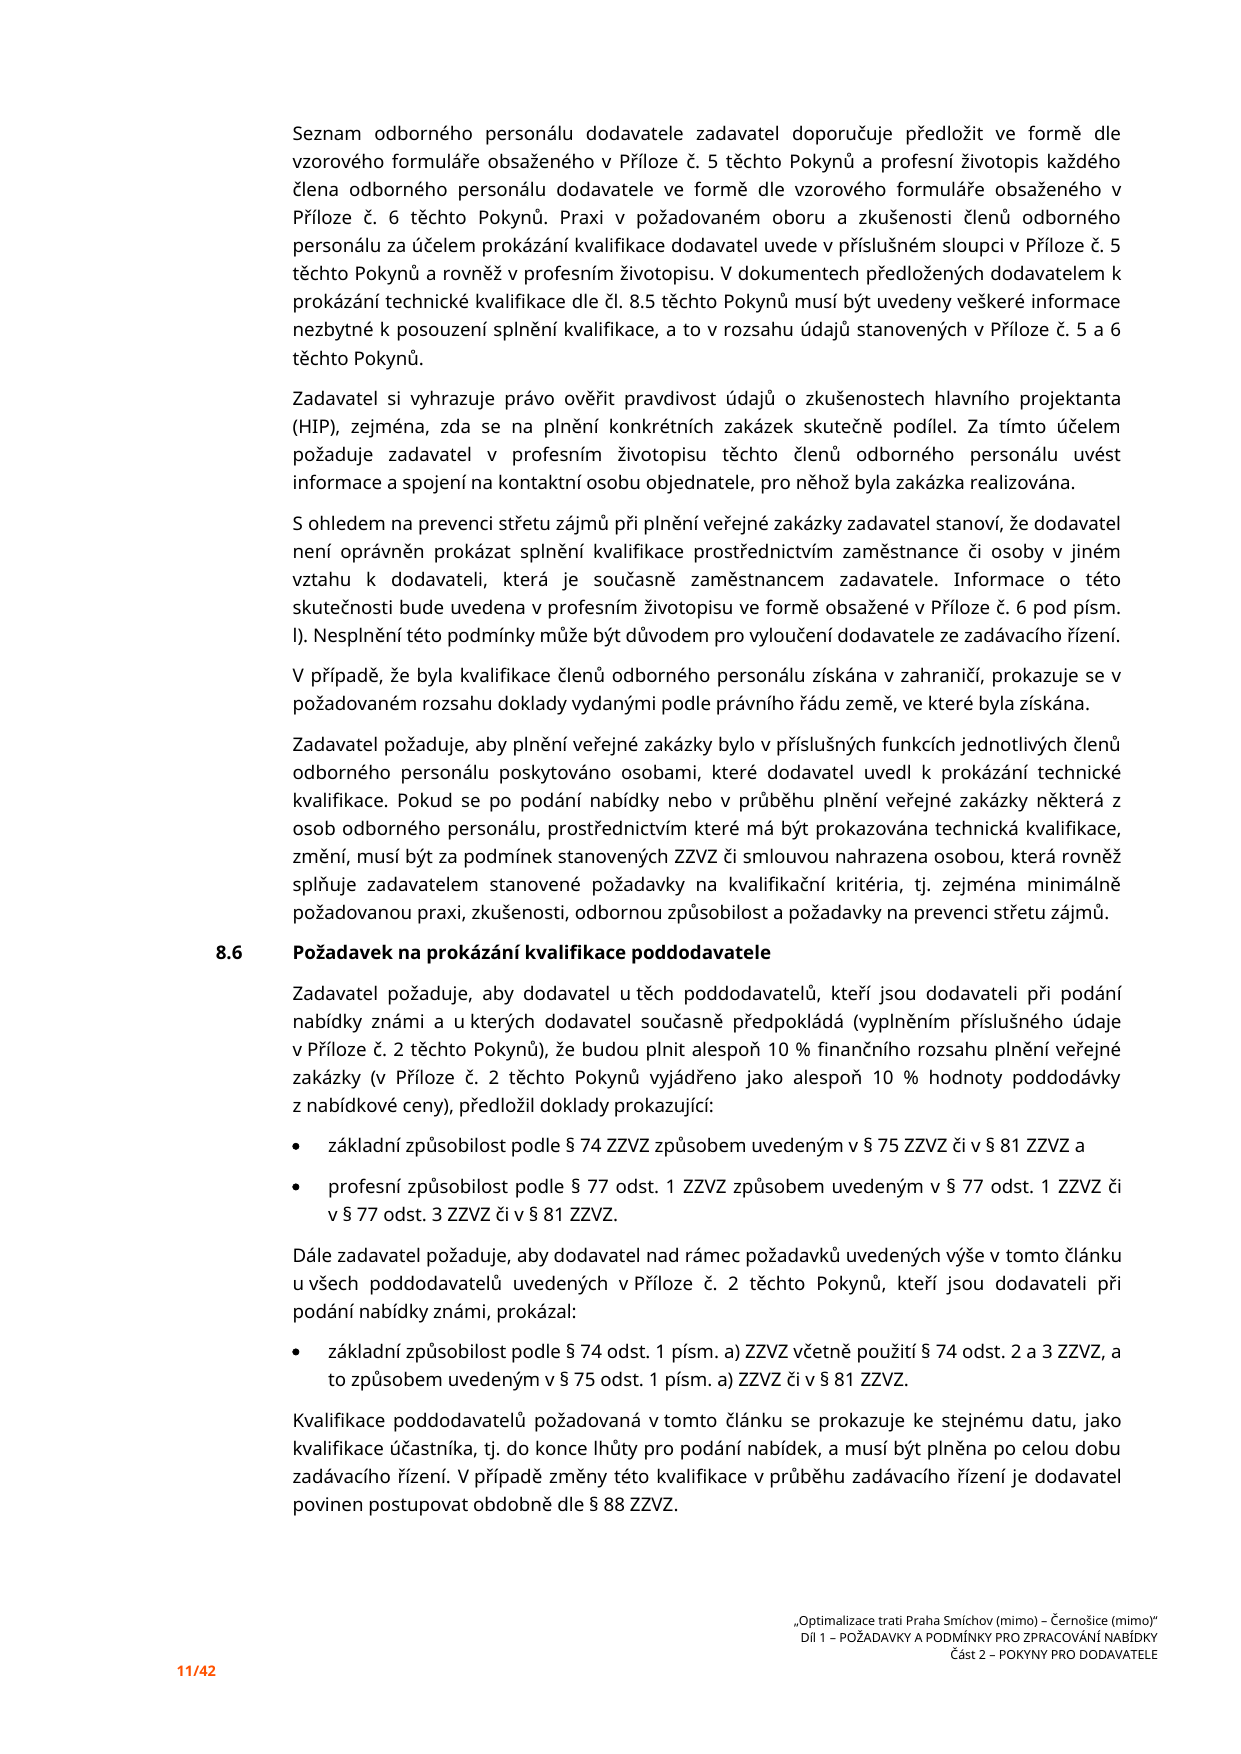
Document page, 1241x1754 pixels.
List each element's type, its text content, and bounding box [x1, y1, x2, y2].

text Zadavatel si vyhrazuje právo ověřit pravdivost údajů o zkušenostech hlavního projektanta (HIP), zejména, zda se na plnění konkrétních zakázek skutečně podílel. Za tímto účelem požaduje zadavatel v profesním životopisu těchto členů odborného personálu uvést informace a spojení na kontaktní osobu objednatele, pro něhož byla zakázka realizována. [292, 385, 1122, 495]
text profesní způsobilost podle § 77 odst. 1 ZZVZ způsobem uvedeným v § 77 odst. 1 ZZVZ či v § 77 odst. 3 ZZVZ či v § 81 ZZVZ. [292, 1173, 1122, 1227]
text Požadavek na prokázání kvalifikace poddodavatele [216, 940, 1122, 965]
text Zadavatel požaduje, aby plnění veřejné zakázky bylo v příslušných funkcích jednotlivých členů odborného personálu poskytováno osobami, které dodavatel uvedl k prokázání technické kvalifikace. Pokud se po podání nabídky nebo v průběhu plnění veřejné zakázky některá z osob odborného personálu, prostřednictvím které má být prokazována technická kvalifikace, změní, musí být za podmínek stanovených ZZVZ či smlouvou nahrazena osobou, která rovněž splňuje zadavatelem stanovené požadavky na kvalifikační kritéria, tj. zejména minimálně požadovanou praxi, zkušenosti, odbornou způsobilost a požadavky na prevenci střetu zájmů. [292, 731, 1122, 925]
text S ohledem na prevenci střetu zájmů při plnění veřejné zakázky zadavatel stanoví, že dodavatel není oprávněn prokázat splnění kvalifikace prostřednictvím zaměstnance či osoby v jiném vztahu k dodavateli, která je současně zaměstnancem zadavatele. Informace o této skutečnosti bude uvedena v profesním životopisu ve formě obsažené v Příloze č. 6 pod písm. l). Nesplnění této podmínky může být důvodem pro vyloučení dodavatele ze zadávacího řízení. [292, 510, 1122, 647]
text V případě, že byla kvalifikace členů odborného personálu získána v zahraničí, prokazuje se v požadovaném rozsahu doklady vydanými podle právního řádu země, ve které byla získána. [292, 662, 1122, 716]
text základní způsobilost podle § 74 odst. 1 písm. a) ZZVZ včetně použití § 74 odst. 2 a 3 ZZVZ, a to způsobem uvedeným v § 75 odst. 1 písm. a) ZZVZ či v § 81 ZZVZ. [292, 1338, 1122, 1392]
text Kvalifikace poddodavatelů požadovaná v tomto článku se prokazuje ke stejnému datu, jako kvalifikace účastníka, tj. do konce lhůty pro podání nabídek, a musí být plněna po celou dobu zadávacího řízení. V případě změny této kvalifikace v průběhu zadávacího řízení je dodavatel povinen postupovat obdobně dle § 88 ZZVZ. [292, 1407, 1122, 1517]
text Dále zadavatel požaduje, aby dodavatel nad rámec požadavků uvedených výše v tomto článku u všech poddodavatelů uvedených v Příloze č. 2 těchto Pokynů, kteří jsou dodavateli při podání nabídky známi, prokázal: [292, 1242, 1122, 1323]
text Seznam odborného personálu dodavatele zadavatel doporučuje předložit ve formě dle vzorového formuláře obsaženého v Příloze č. 5 těchto Pokynů a profesní životopis každého člena odborného personálu dodavatele ve formě dle vzorového formuláře obsaženého v Příloze č. 6 těchto Pokynů. Praxi v požadovaném oboru a zkušenosti členů odborného personálu za účelem prokázání kvalifikace dodavatel uvede v příslušném sloupci v Příloze č. 5 těchto Pokynů a rovněž v profesním životopisu. V dokumentech předložených dodavatelem k prokázání technické kvalifikace dle čl. 8.5 těchto Pokynů musí být uvedeny veškeré informace nezbytné k posouzení splnění kvalifikace, a to v rozsahu údajů stanovených v Příloze č. 5 a 6 těchto Pokynů. [292, 121, 1122, 370]
text základní způsobilost podle § 74 ZZVZ způsobem uvedeným v § 75 ZZVZ či v § 81 ZZVZ a [292, 1133, 1122, 1158]
text Zadavatel požaduje, aby dodavatel u těch poddodavatelů, kteří jsou dodavateli při podání nabídky známi a u kterých dodavatel současně předpokládá (vyplněním příslušného údaje v Příloze č. 2 těchto Pokynů), že budou plnit alespoň 10 % finančního rozsahu plnění veřejné zakázky (v Příloze č. 2 těchto Pokynů vyjádřeno jako alespoň 10 % hodnoty poddodávky z nabídkové ceny), předložil doklady prokazující: [292, 980, 1122, 1118]
